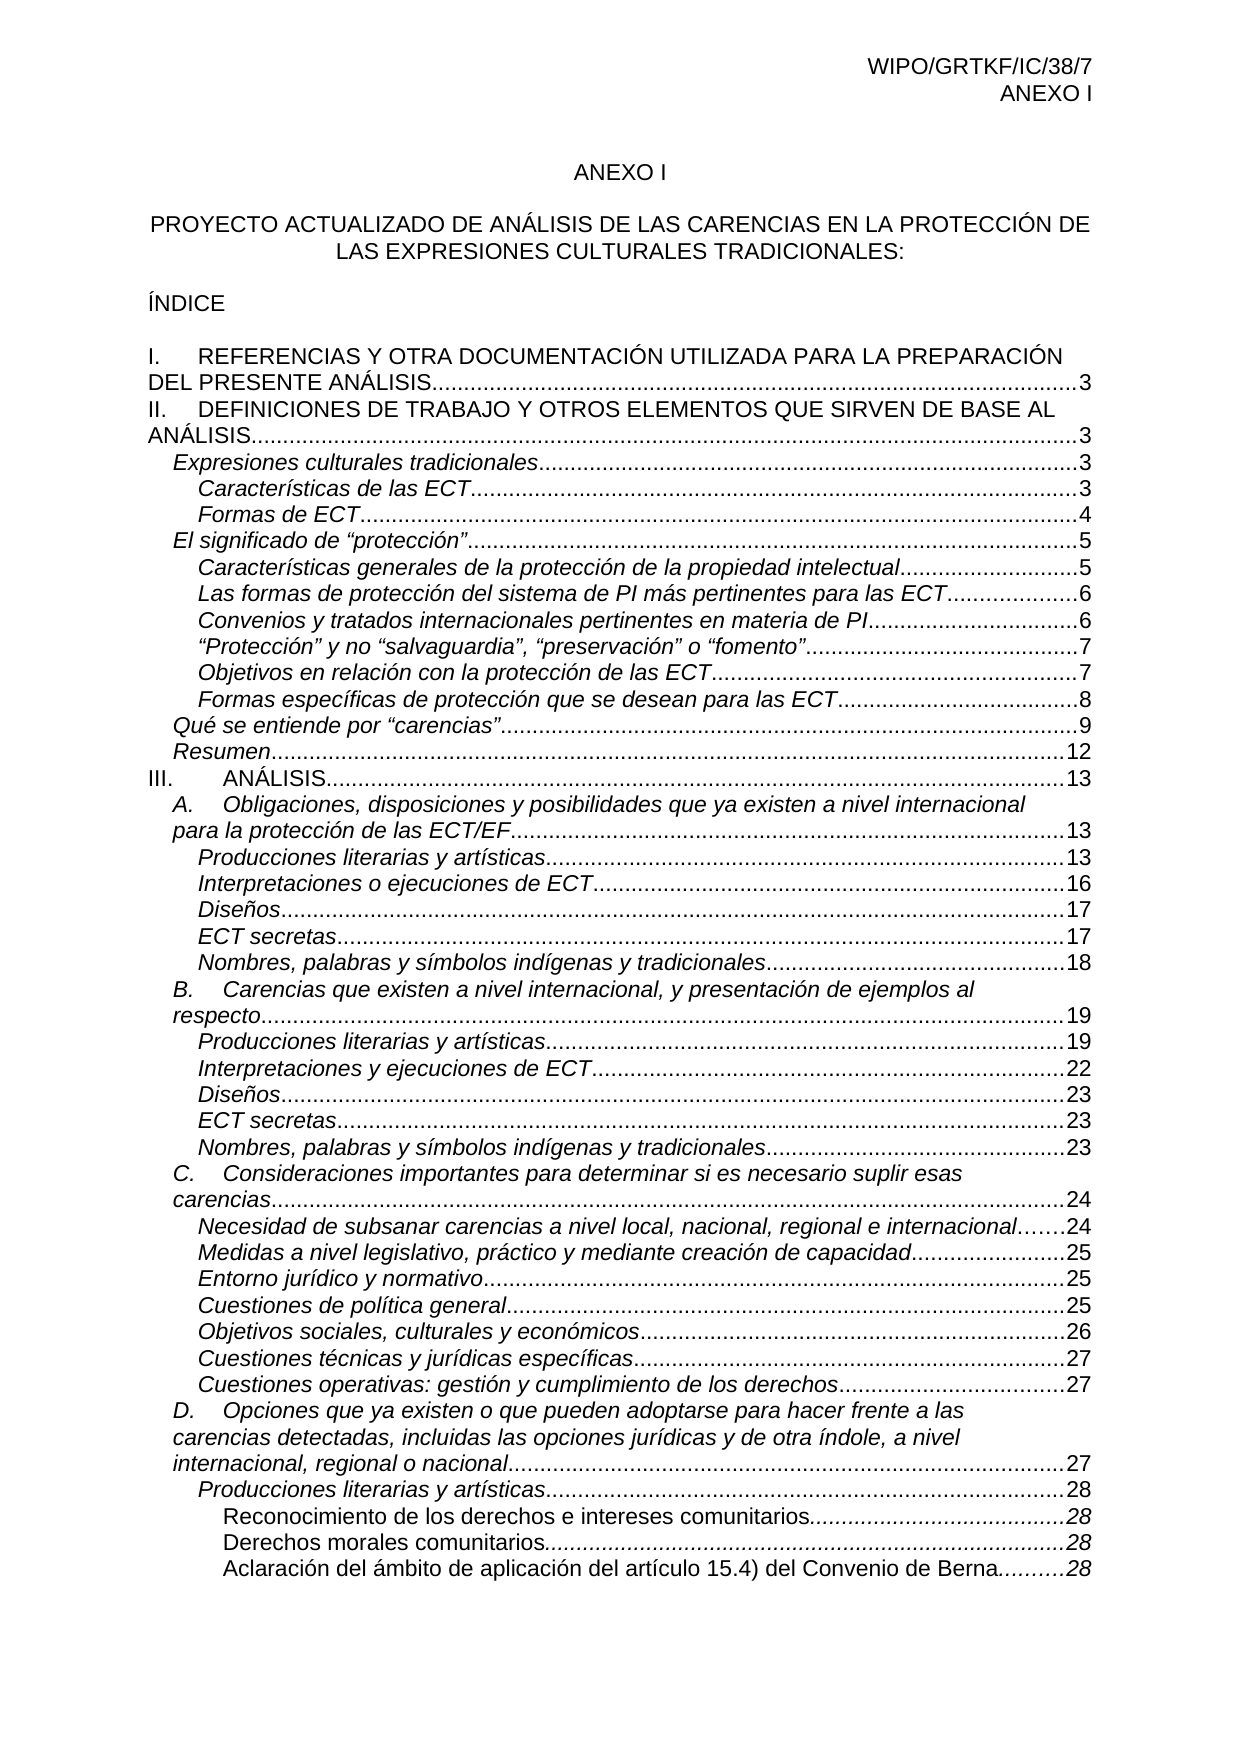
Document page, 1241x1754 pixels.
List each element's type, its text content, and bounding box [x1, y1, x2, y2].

text Aclaración del ámbito de aplicación del artículo 15.4) del Convenio de Berna 28 [223, 1555, 1092, 1582]
text Cuestiones operativas: gestión y cumplimiento de los derechos 27 [198, 1371, 1092, 1397]
text Nombres, palabras y símbolos indígenas y tradicionales 18 [198, 949, 1092, 976]
text Formas de ECT 4 [198, 501, 1092, 527]
text Producciones literarias y artísticas 28 [198, 1476, 1092, 1503]
text ANEXO I [148, 158, 1092, 185]
text ÍNDICE [148, 290, 1092, 317]
text Interpretaciones o ejecuciones de ECT 16 [198, 870, 1092, 896]
text Formas específicas de protección que se desean para las ECT 8 [198, 686, 1092, 712]
text Qué se entiende por “carencias” 9 [173, 712, 1092, 738]
text Resumen 12 [173, 738, 1092, 765]
text Las formas de protección del sistema de PI más pertinentes para las ECT 6 [198, 580, 1092, 607]
text Nombres, palabras y símbolos indígenas y tradicionales 23 [198, 1134, 1092, 1160]
text Características de las ECT 3 [198, 475, 1092, 501]
text “Protección” y no “salvaguardia”, “preservación” o “fomento” 7 [198, 633, 1092, 659]
text Entorno jurídico y normativo 25 [198, 1265, 1092, 1292]
text PROYECTO ACTUALIZADO DE ANÁLISIS DE LAS CARENCIAS EN LA PROTECCIÓN DE LAS EXPRESIONES CULTURALES TRADICIONALES: [148, 211, 1092, 264]
text Reconocimiento de los derechos e intereses comunitarios 28 [223, 1503, 1092, 1529]
text Producciones literarias y artísticas 19 [198, 1028, 1092, 1054]
text Cuestiones técnicas y jurídicas específicas 27 [198, 1344, 1092, 1371]
text Objetivos sociales, culturales y económicos 26 [198, 1318, 1092, 1344]
text El significado de “protección” 5 [173, 527, 1092, 554]
text Convenios y tratados internacionales pertinentes en materia de PI 6 [198, 607, 1092, 633]
text Características generales de la protección de la propiedad intelectual 5 [198, 554, 1092, 580]
text Producciones literarias y artísticas 13 [198, 844, 1092, 870]
text C. Consideraciones importantes para determinar si es necesario suplir esas carencias 24 [173, 1160, 1092, 1213]
text ECT secretas 17 [198, 923, 1092, 949]
text Necesidad de subsanar carencias a nivel local, nacional, regional e internacional 24 [198, 1213, 1092, 1239]
text B. Carencias que existen a nivel internacional, y presentación de ejemplos al respecto 19 [173, 976, 1092, 1028]
text Diseños 23 [198, 1081, 1092, 1107]
text Medidas a nivel legislativo, práctico y mediante creación de capacidad 25 [198, 1239, 1092, 1265]
text Objetivos en relación con la protección de las ECT 7 [198, 659, 1092, 686]
text D. Opciones que ya existen o que pueden adoptarse para hacer frente a las carencias detectadas, incluidas las opciones jurídicas y de otra índole, a nivel internacional, regional o nacional 27 [173, 1397, 1092, 1476]
text Cuestiones de política general 25 [198, 1292, 1092, 1318]
text III. ANÁLISIS 13 [148, 765, 1092, 791]
text Expresiones culturales tradicionales 3 [173, 448, 1092, 475]
text II. DEFINICIONES DE TRABAJO Y OTROS ELEMENTOS QUE SIRVEN DE BASE AL ANÁLISIS 3 [148, 396, 1092, 448]
text ECT secretas 23 [198, 1107, 1092, 1134]
text A. Obligaciones, disposiciones y posibilidades que ya existen a nivel internacional para la protección de las ECT/EF 13 [173, 791, 1092, 844]
text I. REFERENCIAS Y OTRA DOCUMENTACIÓN UTILIZADA PARA LA PREPARACIÓN DEL PRESENTE ANÁLISIS 3 [148, 343, 1092, 396]
text Diseños 17 [198, 896, 1092, 923]
text Derechos morales comunitarios 28 [223, 1529, 1092, 1555]
text Interpretaciones y ejecuciones de ECT 22 [198, 1054, 1092, 1081]
